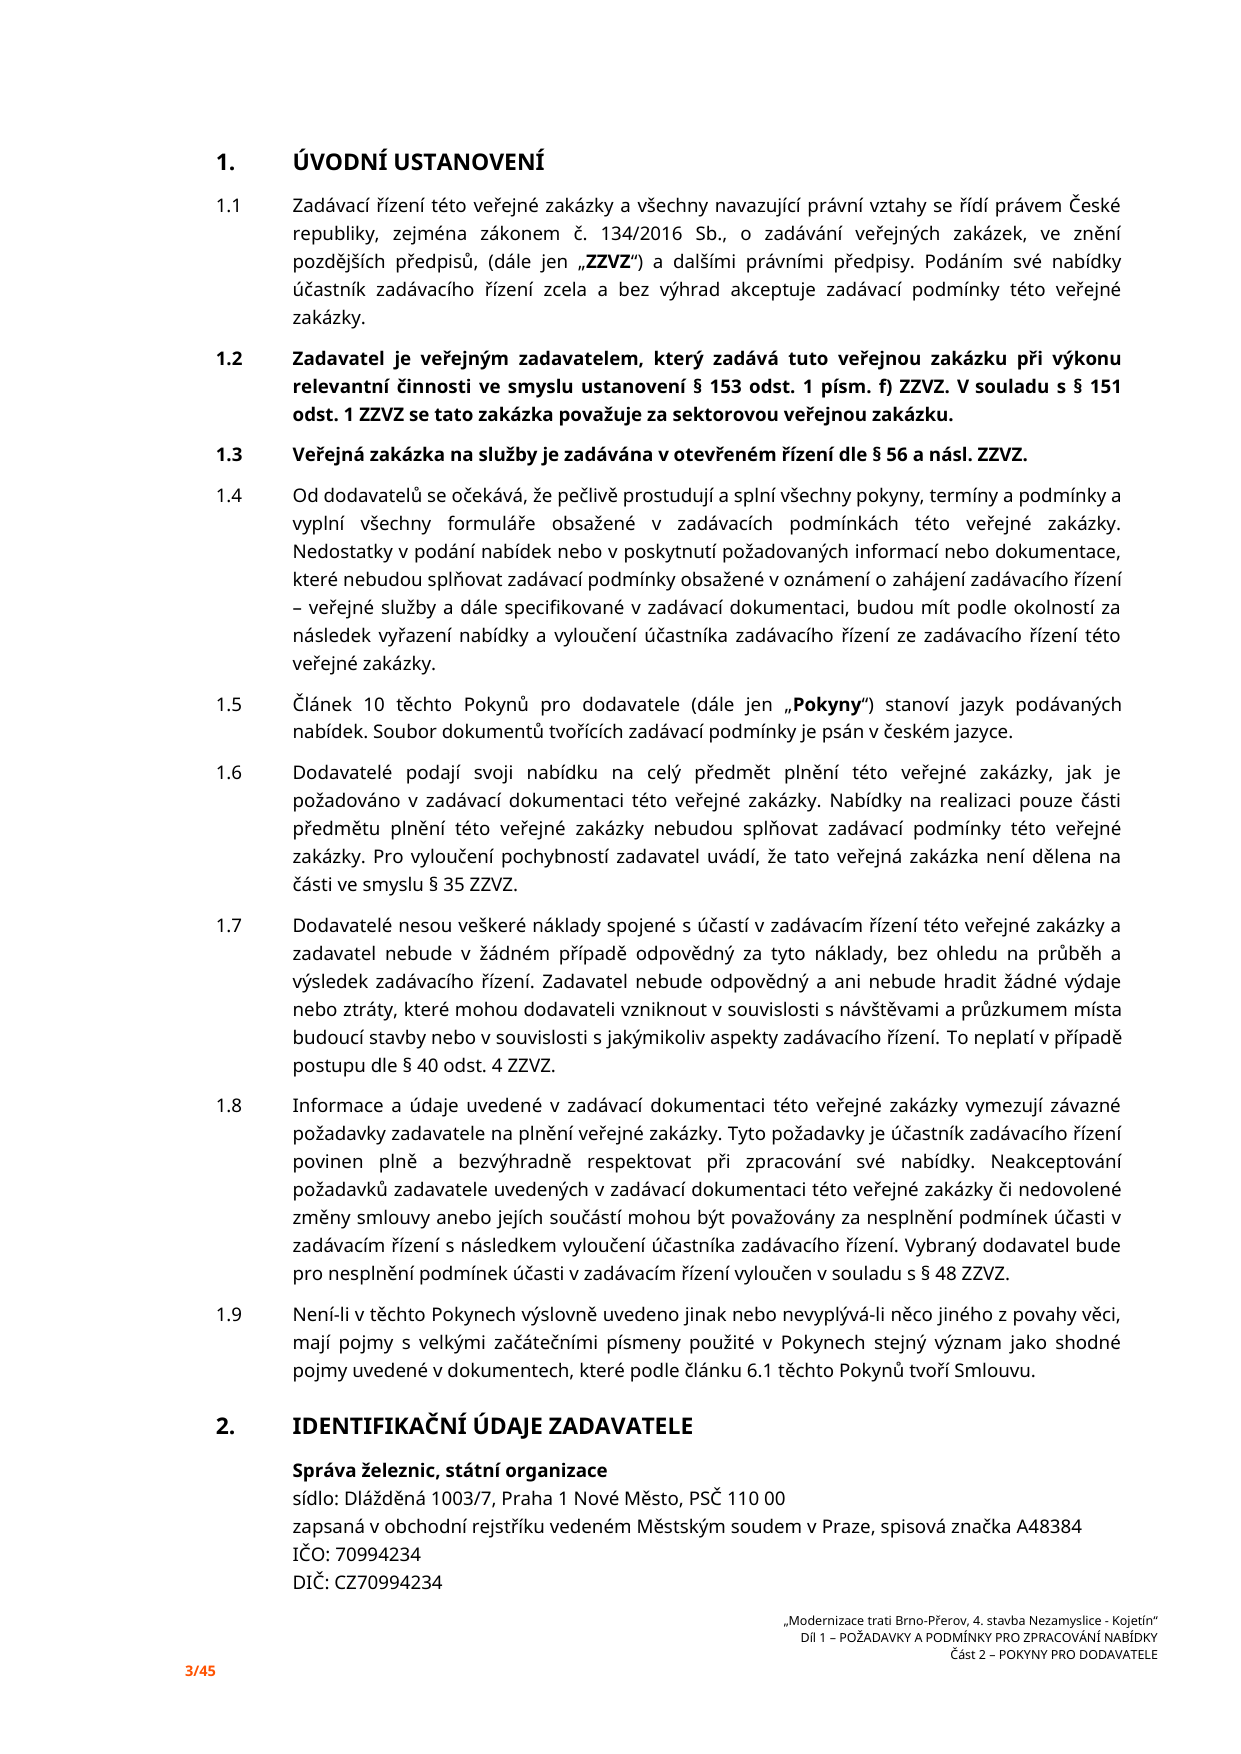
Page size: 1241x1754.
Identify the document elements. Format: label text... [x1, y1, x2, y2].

text DIČ: CZ70994234 [292, 1569, 1122, 1595]
text Zadávací řízení této veřejné zakázky a všechny navazující právní vztahy se řídí právem České republiky, zejména zákonem č. 134/2016 Sb., o zadávání veřejných zakázek, ve znění pozdějších předpisů, (dále jen „ZZVZ“) a dalšími právními předpisy. Podáním své nabídky účastník zadávacího řízení zcela a bez výhrad akceptuje zadávací podmínky této veřejné zakázky. [216, 192, 1122, 330]
text Dodavatelé podají svoji nabídku na celý předmět plnění této veřejné zakázky, jak je požadováno v zadávací dokumentaci této veřejné zakázky. Nabídky na realizaci pouze části předmětu plnění této veřejné zakázky nebudou splňovat zadávací podmínky této veřejné zakázky. Pro vyloučení pochybností zadavatel uvádí, že tato veřejná zakázka není dělena na části ve smyslu § 35 ZZVZ. [216, 759, 1122, 897]
text Od dodavatelů se očekává, že pečlivě prostudují a splní všechny pokyny, termíny a podmínky a vyplní všechny formuláře obsažené v zadávacích podmínkách této veřejné zakázky. Nedostatky v podání nabídek nebo v poskytnutí požadovaných informací nebo dokumentace, které nebudou splňovat zadávací podmínky obsažené v oznámení o zahájení zadávacího řízení – veřejné služby a dále specifikované v zadávací dokumentaci, budou mít podle okolností za následek vyřazení nabídky a vyloučení účastníka zadávacího řízení ze zadávacího řízení této veřejné zakázky. [216, 482, 1122, 676]
text Článek 10 těchto Pokynů pro dodavatele (dále jen „Pokyny“) stanoví jazyk podávaných nabídek. Soubor dokumentů tvořících zadávací podmínky je psán v českém jazyce. [216, 691, 1122, 744]
text Správa železnic, státní organizace [292, 1457, 1122, 1483]
text sídlo: Dlážděná 1003/7, Praha 1 Nové Město, PSČ 110 00 [292, 1485, 1122, 1511]
text zapsaná v obchodní rejstříku vedeném Městským soudem v Praze, spisová značka A48384 [292, 1513, 1122, 1539]
text Veřejná zakázka na služby je zadávána v otevřeném řízení dle § 56 a násl. ZZVZ. [216, 442, 1122, 467]
text ÚVODNÍ USTANOVENÍ [216, 146, 1122, 177]
text Informace a údaje uvedené v zadávací dokumentaci této veřejné zakázky vymezují závazné požadavky zadavatele na plnění veřejné zakázky. Tyto požadavky je účastník zadávacího řízení povinen plně a bezvýhradně respektovat při zpracování své nabídky. Neakceptování požadavků zadavatele uvedených v zadávací dokumentaci této veřejné zakázky či nedovolené změny smlouvy anebo jejích součástí mohou být považovány za nesplnění podmínek účasti v zadávacím řízení s následkem vyloučení účastníka zadávacího řízení. Vybraný dodavatel bude pro nesplnění podmínek účasti v zadávacím řízení vyloučen v souladu s § 48 ZZVZ. [216, 1093, 1122, 1286]
text IDENTIFIKAČNÍ ÚDAJE ZADAVATELE [216, 1410, 1122, 1442]
text IČO: 70994234 [292, 1541, 1122, 1567]
text Dodavatelé nesou veškeré náklady spojené s účastí v zadávacím řízení této veřejné zakázky a zadavatel nebude v žádném případě odpovědný za tyto náklady, bez ohledu na průběh a výsledek zadávacího řízení. Zadavatel nebude odpovědný a ani nebude hradit žádné výdaje nebo ztráty, které mohou dodavateli vzniknout v souvislosti s návštěvami a průzkumem místa budoucí stavby nebo v souvislosti s jakýmikoliv aspekty zadávacího řízení. To neplatí v případě postupu dle § 40 odst. 4 ZZVZ. [216, 912, 1122, 1078]
text Není-li v těchto Pokynech výslovně uvedeno jinak nebo nevyplývá-li něco jiného z povahy věci, mají pojmy s velkými začátečními písmeny použité v Pokynech stejný význam jako shodné pojmy uvedené v dokumentech, které podle článku 6.1 těchto Pokynů tvoří Smlouvu. [216, 1301, 1122, 1383]
text Zadavatel je veřejným zadavatelem, který zadává tuto veřejnou zakázku při výkonu relevantní činnosti ve smyslu ustanovení § 153 odst. 1 písm. f) ZZVZ. V souladu s § 151 odst. 1 ZZVZ se tato zakázka považuje za sektorovou veřejnou zakázku. [216, 345, 1122, 427]
